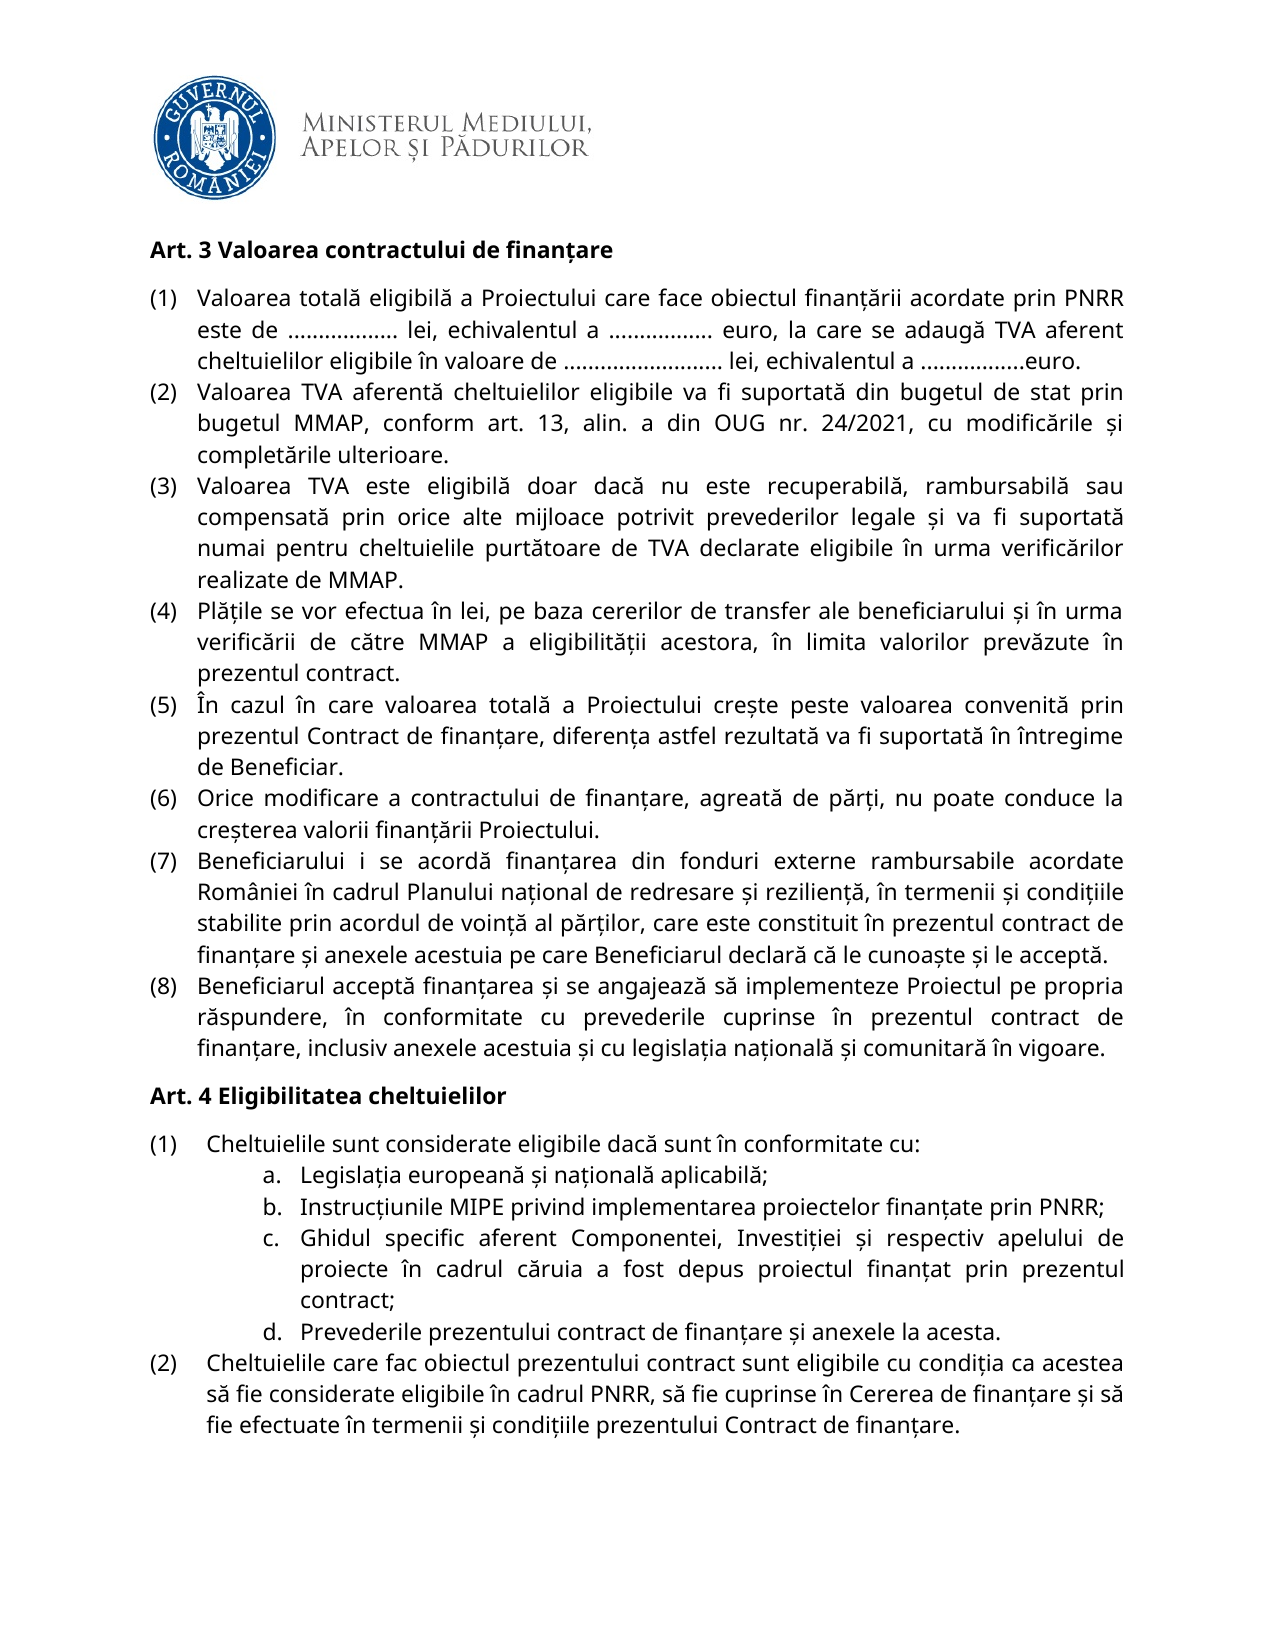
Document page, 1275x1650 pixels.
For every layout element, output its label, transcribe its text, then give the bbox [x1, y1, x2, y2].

list Instrucțiunile MIPE privind implementarea proiectelor finanțate prin PNRR; [262, 1191, 1125, 1222]
list Cheltuielile sunt considerate eligibile dacă sunt în conformitate cu: [150, 1128, 1125, 1159]
list Ghidul specific aferent Componentei, Investiției și respectiv apelului de proiecte în cadrul căruia a fost depus proiectul finanțat prin prezentul contract; [262, 1222, 1125, 1316]
list Valoarea TVA este eligibilă doar dacă nu este recuperabilă, rambursabilă sau compensată prin orice alte mijloace potrivit prevederilor legale și va fi suportată numai pentru cheltuielile purtătoare de TVA declarate eligibile în urma verificărilor realizate de MMAP. [150, 470, 1125, 595]
list Beneficiarului i se acordă finanțarea din fonduri externe rambursabile acordate României în cadrul Planului național de redresare și reziliență, în termenii și condițiile stabilite prin acordul de voință al părților, care este constituit în prezentul contract de finanțare și anexele acestuia pe care Beneficiarul declară că le cunoaște și le acceptă. [150, 845, 1125, 970]
list În cazul în care valoarea totală a Proiectului crește peste valoarea convenită prin prezentul Contract de finanțare, diferența astfel rezultată va fi suportată în întregime de Beneficiar. [150, 688, 1125, 782]
list Plățile se vor efectua în lei, pe baza cererilor de transfer ale beneficiarului și în urma verificării de către MMAP a eligibilității acestora, în limita valorilor prevăzute în prezentul contract. [150, 595, 1125, 688]
list Orice modificare a contractului de finanțare, agreată de părți, nu poate conduce la creșterea valorii finanțării Proiectului. [150, 782, 1125, 845]
list Cheltuielile care fac obiectul prezentului contract sunt eligibile cu condiția ca acestea să fie considerate eligibile în cadrul PNRR, să fie cuprinse în Cererea de finanțare și să fie efectuate în termenii și condițiile prezentului Contract de finanțare. [150, 1347, 1125, 1441]
list Prevederile prezentului contract de finanțare și anexele la acesta. [262, 1316, 1125, 1347]
list Beneficiarul acceptă finanțarea și se angajează să implementeze Proiectul pe propria răspundere, în conformitate cu prevederile cuprinse în prezentul contract de finanțare, inclusiv anexele acestuia și cu legislația națională și comunitară în vigoare. [150, 970, 1125, 1063]
text Art. 4 Eligibilitatea cheltuielilor [150, 1080, 1125, 1111]
list Valoarea totală eligibilă a Proiectului care face obiectul finanțării acordate prin PNRR este de .................. lei, echivalentul a ................. euro, la care se adaugă TVA aferent cheltuielilor eligibile în valoare de .......................... lei, echivalentul a .................euro. [150, 282, 1125, 376]
picture [150, 75, 594, 204]
list Valoarea TVA aferentă cheltuielilor eligibile va fi suportată din bugetul de stat prin bugetul MMAP, conform art. 13, alin. a din OUG nr. 24/2021, cu modificările și completările ulterioare. [150, 376, 1125, 470]
list Legislația europeană și națională aplicabilă; [262, 1159, 1125, 1191]
text Art. 3 Valoarea contractului de finanțare [150, 234, 1125, 266]
